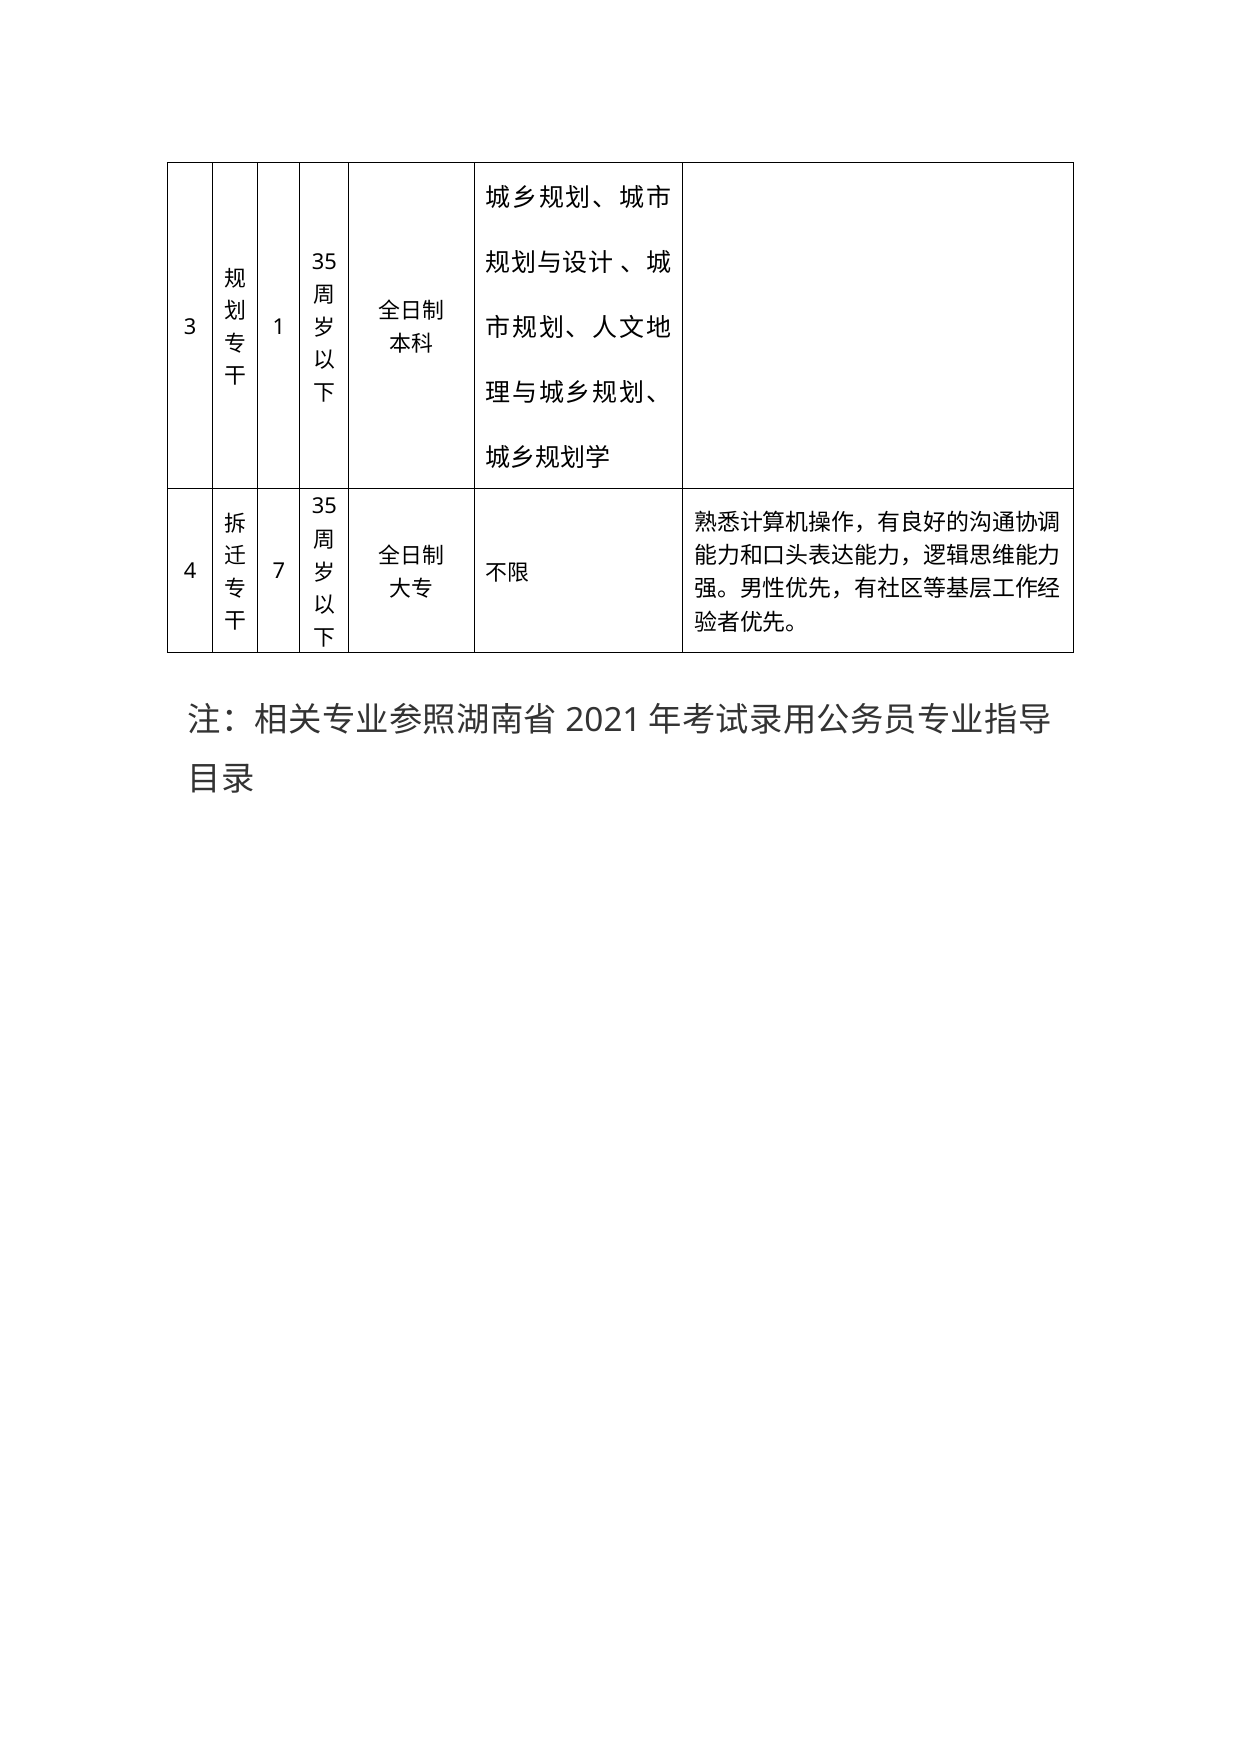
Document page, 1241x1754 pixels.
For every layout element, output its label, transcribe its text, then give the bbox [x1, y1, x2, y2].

table_cell 3 [168, 163, 212, 488]
table_cell [683, 163, 1073, 488]
table_cell 拆迁专干 [213, 489, 257, 652]
table_cell 规划专干 [213, 163, 257, 488]
table_cell 35周岁以下 [300, 163, 348, 488]
table_cell 不限 [475, 489, 682, 652]
table_cell 7 [258, 489, 299, 652]
text 注：相关专业参照湖南省2021年考试录用公务员专业指导目录 [187, 685, 1053, 802]
table_cell 全日制 大专 [349, 489, 474, 652]
table_cell 35周岁以下 [300, 489, 348, 652]
table_cell 熟悉计算机操作，有良好的沟通协调能力和口头表达能力，逻辑思维能力强。男性优先，有社区等基层工作经验者优先。 [683, 489, 1073, 652]
table_cell 全日制 本科 [349, 163, 474, 488]
table_cell 城乡规划、城市规划与设计 、城市规划、人文地理与城乡规划、城乡规划学 [475, 163, 682, 488]
table_cell 4 [168, 489, 212, 652]
table_cell 1 [258, 163, 299, 488]
